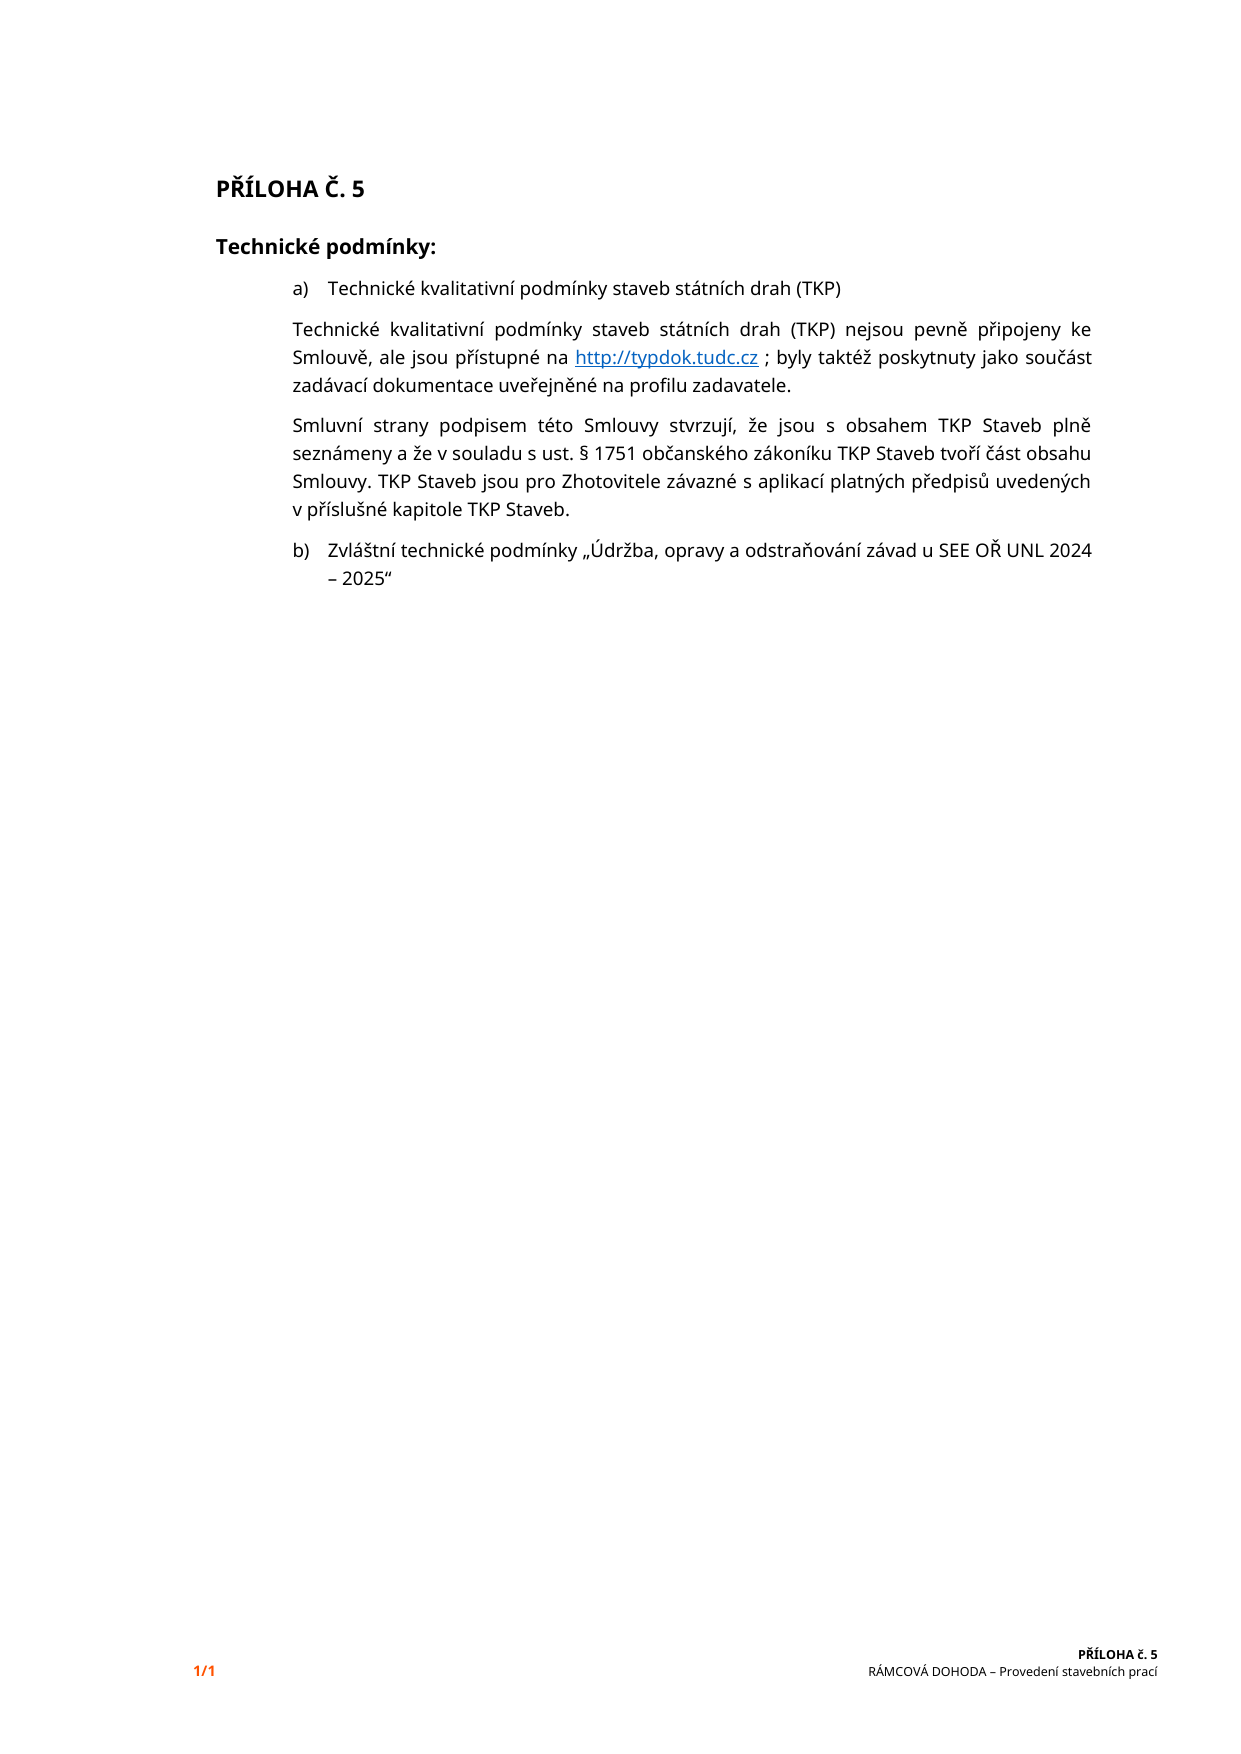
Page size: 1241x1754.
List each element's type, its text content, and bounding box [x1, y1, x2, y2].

list Technické kvalitativní podmínky staveb státních drah (TKP) [292, 276, 1093, 301]
text Technické kvalitativní podmínky staveb státních drah (TKP) nejsou pevně připojeny ke Smlouvě, ale jsou přístupné na http://typdok.tudc.cz ; byly taktéž poskytnuty jako součást zadávací dokumentace uveřejněné na profilu zadavatele. [292, 316, 1093, 398]
text Smluvní strany podpisem této Smlouvy stvrzují, že jsou s obsahem TKP Staveb plně seznámeny a že v souladu s ust. § 1751 občanského zákoníku TKP Staveb tvoří část obsahu Smlouvy. TKP Staveb jsou pro Zhotovitele závazné s aplikací platných předpisů uvedených v příslušné kapitole TKP Staveb. [292, 413, 1093, 522]
text Zvláštní technické podmínky „Údržba, opravy a odstraňování závad u SEE OŘ UNL 2024 – 2025“ [292, 537, 1093, 591]
text Technické podmínky: [216, 232, 1093, 260]
text Příloha č. 5 [216, 172, 1093, 204]
